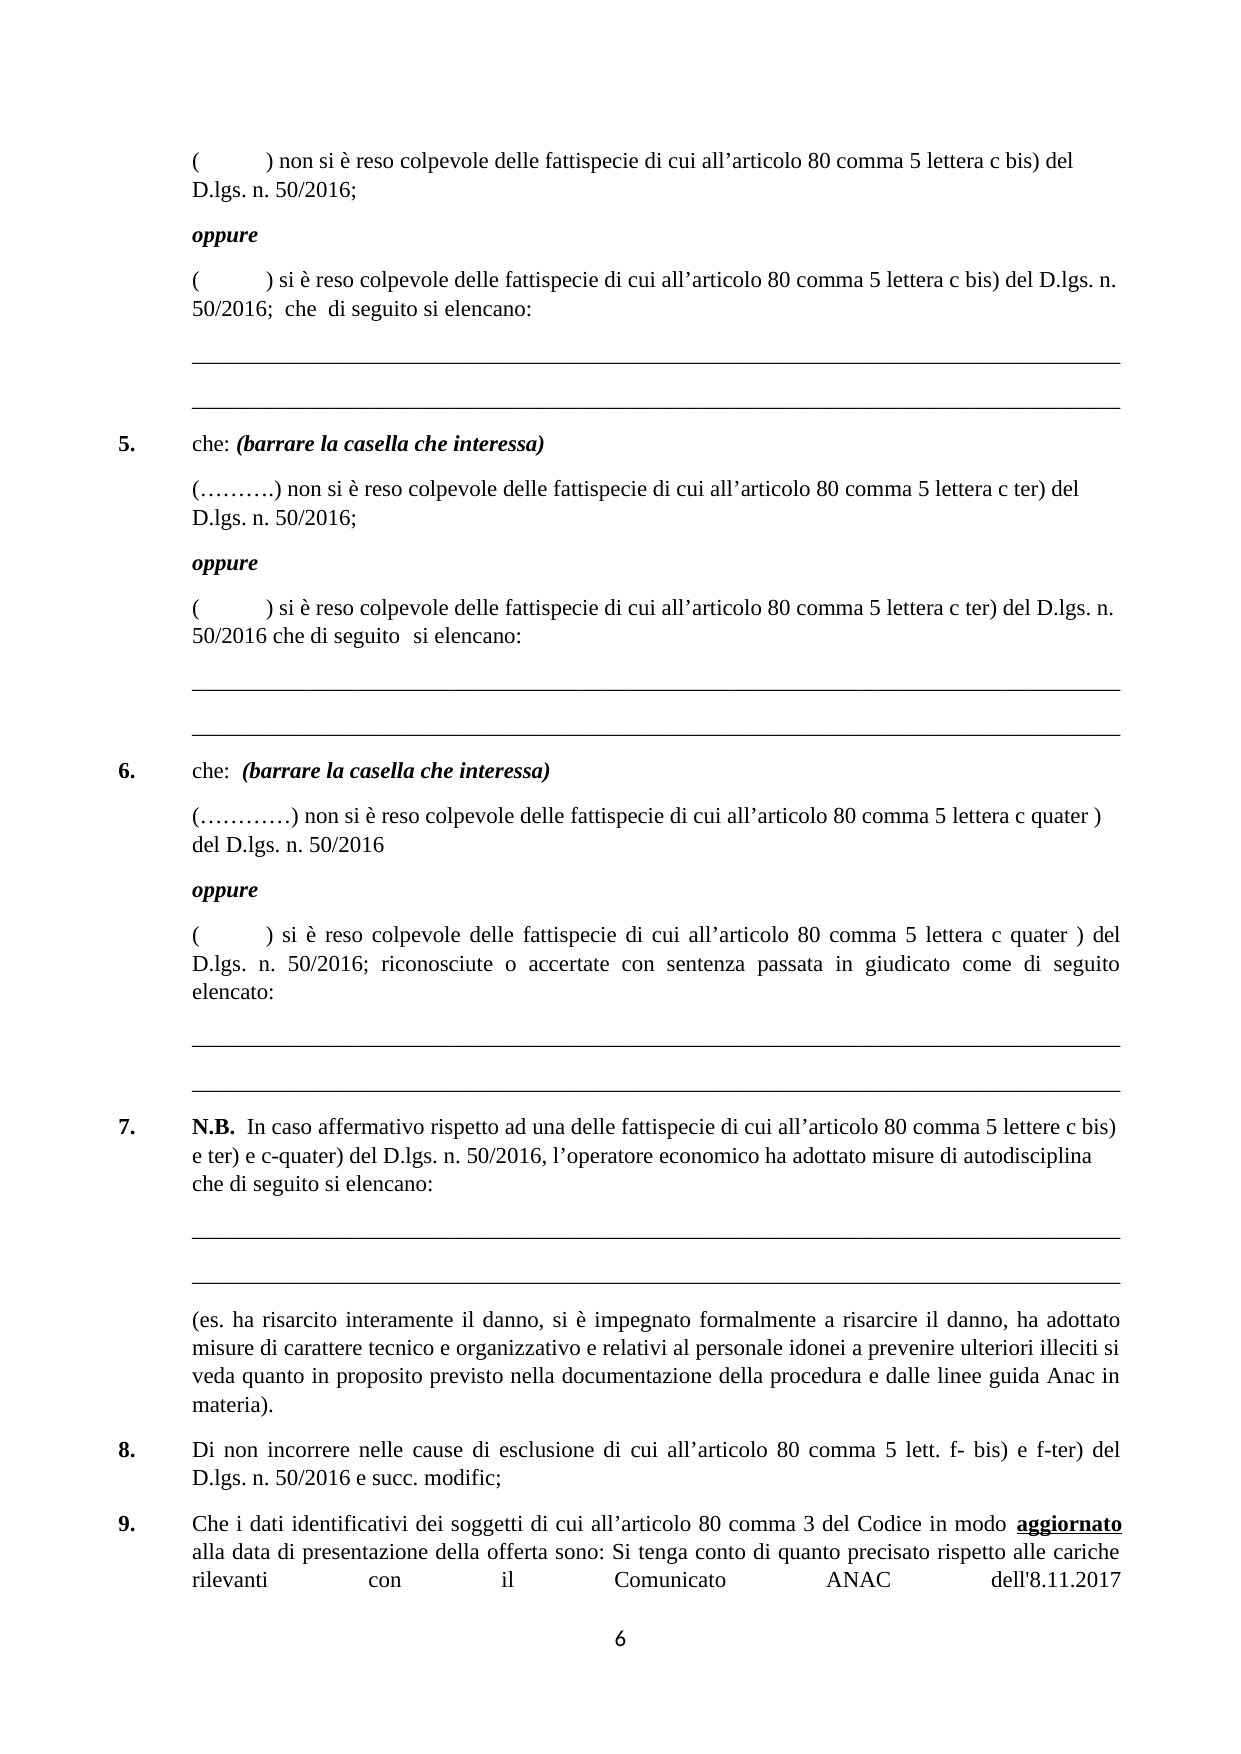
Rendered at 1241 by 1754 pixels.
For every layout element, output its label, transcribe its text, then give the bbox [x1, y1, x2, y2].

text _________________________________________________________________________________ [118, 1023, 1122, 1049]
text _________________________________________________________________________________ [118, 712, 1122, 739]
text (……….) non si è reso colpevole delle fattispecie di cui all’articolo 80 comma 5 lettera c ter) del D.lgs. n. 50/2016; [192, 475, 1122, 530]
text _________________________________________________________________________________ [118, 385, 1122, 411]
text (es. ha risarcito interamente il danno, si è impegnato formalmente a risarcire il danno, ha adottato misure di carattere tecnico e organizzativo e relativi al personale idonei a prevenire ulteriori illeciti si veda quanto in proposito previsto nella documentazione della procedura e dalle linee guida Anac in materia). [192, 1306, 1122, 1417]
text 6. che: (barrare la casella che interessa) [118, 757, 1122, 784]
text 7. N.B. In caso affermativo rispetto ad una delle fattispecie di cui all’articolo 80 comma 5 lettere c bis) e ter) e c-quater) del D.lgs. n. 50/2016, l’operatore economico ha adottato misure di autodisciplina che di seguito si elencano: [118, 1113, 1122, 1197]
text ( ) si è reso colpevole delle fattispecie di cui all’articolo 80 comma 5 lettera c ter) del D.lgs. n. 50/2016 che di seguito si elencano: [192, 594, 1122, 648]
text ( ) non si è reso colpevole delle fattispecie di cui all’articolo 80 comma 5 lettera c bis) del D.lgs. n. 50/2016; [192, 148, 1122, 202]
text _________________________________________________________________________________ [118, 667, 1122, 694]
text oppure [118, 221, 1122, 247]
text oppure [118, 876, 1122, 902]
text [118, 1509, 1122, 1593]
text _________________________________________________________________________________ [118, 1261, 1122, 1287]
text (…………) non si è reso colpevole delle fattispecie di cui all’articolo 80 comma 5 lettera c quater ) del D.lgs. n. 50/2016 [192, 803, 1122, 857]
text ( ) si è reso colpevole delle fattispecie di cui all’articolo 80 comma 5 lettera c quater ) del D.lgs. n. 50/2016; riconosciute o accertate con sentenza passata in giudicato come di seguito elencato: [192, 921, 1122, 1004]
text _________________________________________________________________________________ [118, 1068, 1122, 1095]
text 5. che: (barrare la casella che interessa) [118, 430, 1122, 456]
text ( ) si è reso colpevole delle fattispecie di cui all’articolo 80 comma 5 lettera c bis) del D.lgs. n. 50/2016; che di seguito si elencano: [192, 266, 1122, 321]
text _________________________________________________________________________________ [118, 340, 1122, 366]
text oppure [118, 549, 1122, 575]
text _________________________________________________________________________________ [118, 1215, 1122, 1242]
text 8. Di non incorrere nelle cause di esclusione di cui all’articolo 80 comma 5 lett. f- bis) e f-ter) del D.lgs. n. 50/2016 e succ. modific; [118, 1436, 1122, 1491]
